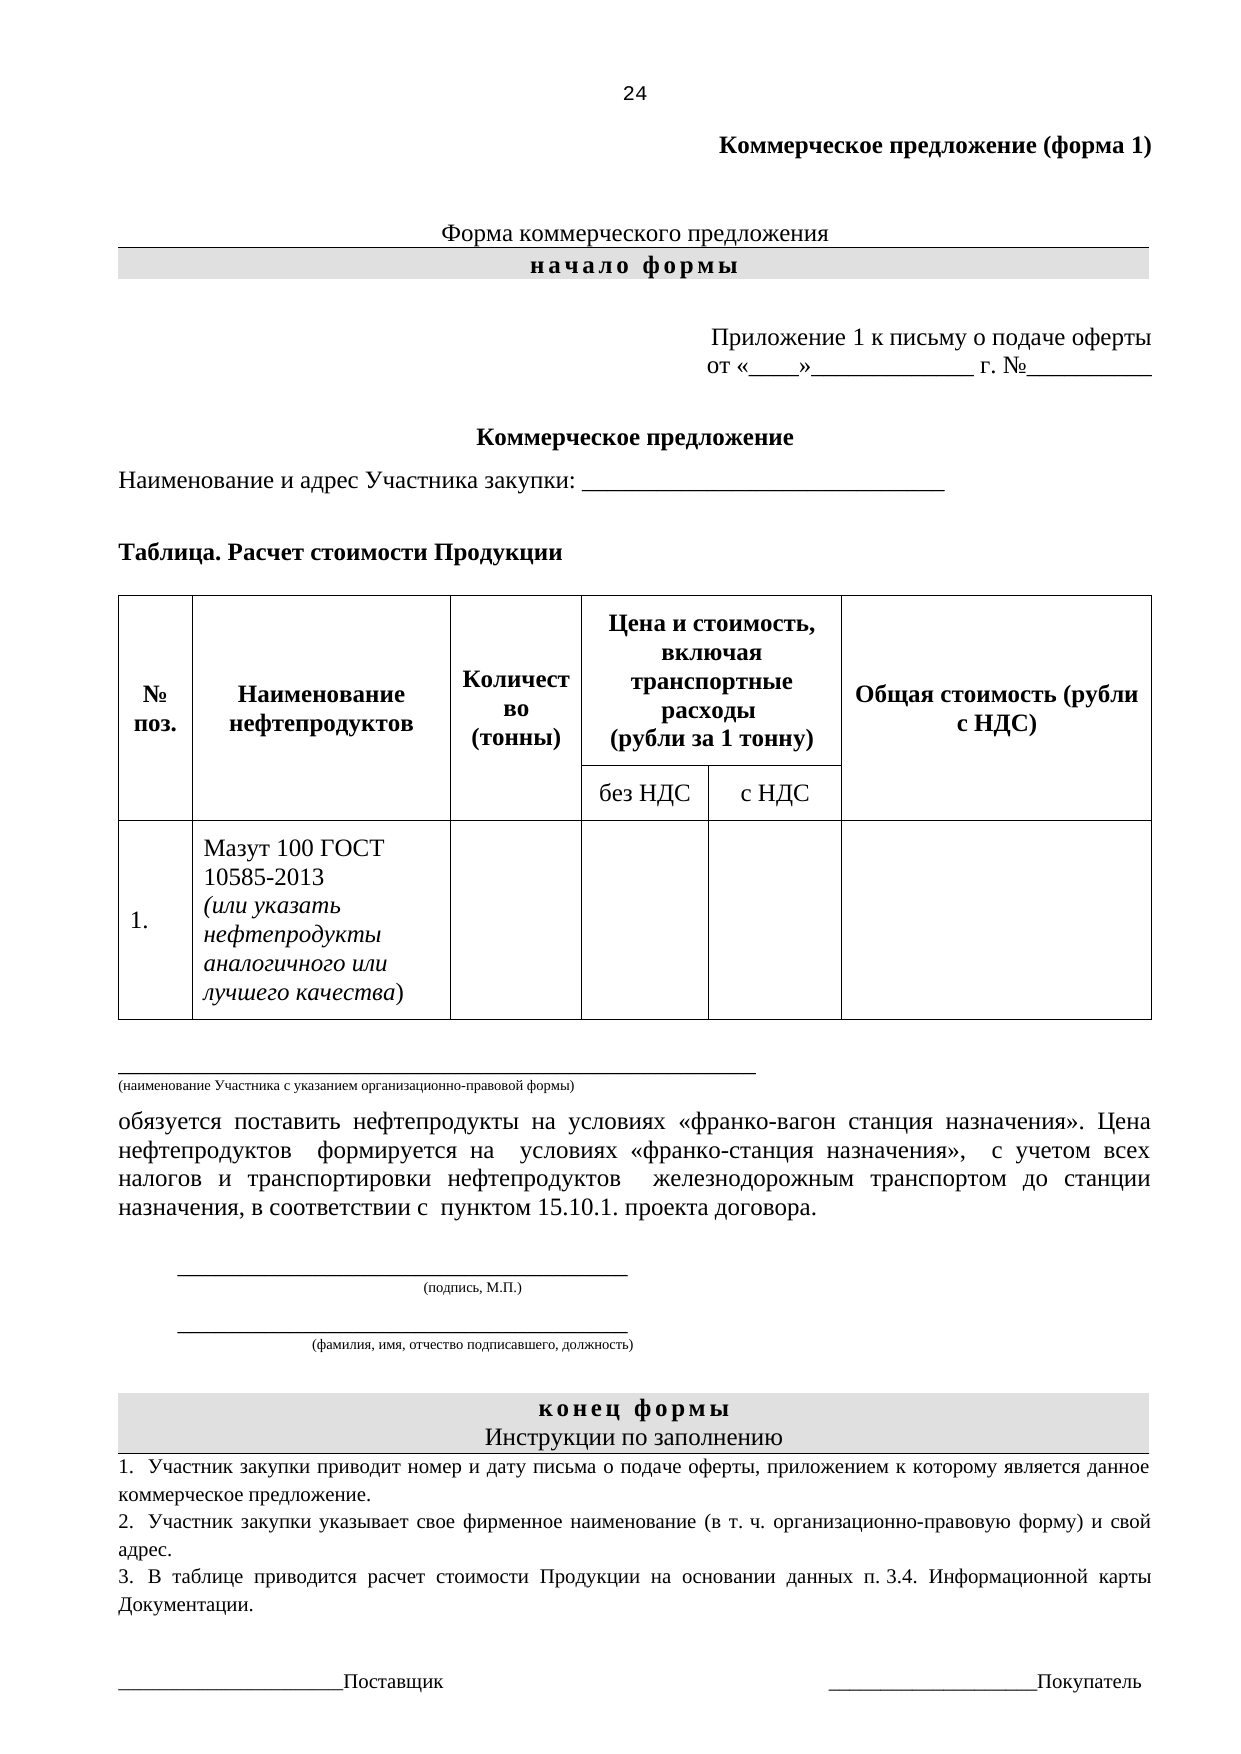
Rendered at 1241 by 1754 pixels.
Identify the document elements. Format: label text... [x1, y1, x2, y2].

table_header Количество (тонны) [451, 596, 581, 819]
text ___________________________________________________ [118, 1048, 1152, 1077]
table_cell [709, 821, 841, 1019]
table_cell с НДС [709, 766, 841, 819]
table_cell 1. [119, 821, 192, 1019]
text (наименование Участника с указанием организационно-правовой формы) [118, 1077, 1152, 1106]
table_header № поз. [119, 596, 192, 819]
list В таблице приводится расчет стоимости Продукции на основании данных п. 3.4. Информационной карты Документации. [118, 1564, 1152, 1616]
list Участник закупки приводит номер и дату письма о подаче оферты, приложением к которому является данное коммерческое предложение. [118, 1454, 1152, 1506]
text Наименование и адрес Участника закупки: _____________________________ [118, 466, 1152, 494]
table_cell [451, 821, 581, 1019]
table_header Наименование нефтепродуктов [193, 596, 450, 819]
text Таблица. Расчет стоимости Продукции [118, 537, 1152, 566]
table_cell [842, 821, 1151, 1019]
text Коммерческое предложение (форма 1) [236, 130, 1152, 159]
text начало формы [118, 248, 1149, 279]
text Форма коммерческого предложения [118, 218, 1152, 247]
text ____________________________________ [118, 1307, 1152, 1336]
text обязуется поставить нефтепродукты на условиях «франко-вагон станция назначения». Цена нефтепродуктов формируется на условиях «франко-станция назначения», с учетом всех налогов и транспортировки нефтепродуктов железнодорожным транспортом до станции назначения, в соответствии с пунктом 15.10.1. проекта договора. [118, 1106, 1152, 1221]
text ____________________________________ [118, 1250, 1152, 1278]
table_header Общая стоимость (рубли с НДС) [842, 596, 1151, 819]
table_cell Мазут 100 ГОСТ 10585-2013 (или указать нефтепродукты аналогичного или лучшего качества) [193, 821, 450, 1019]
text Инструкции по заполнению [118, 1422, 1149, 1453]
text конец формы [118, 1393, 1149, 1422]
list Участник закупки указывает свое фирменное наименование (в т. ч. организационно-правовую форму) и свой адрес. [118, 1509, 1152, 1561]
text Приложение 1 к письму о подаче оферты от «____»_____________ г. №__________ [118, 322, 1152, 379]
text Коммерческое предложение [118, 422, 1152, 451]
table_cell без НДС [582, 766, 708, 819]
text (подпись, М.П.) [118, 1278, 768, 1307]
table_cell [582, 821, 708, 1019]
table_header Цена и стоимость, включая транспортные расходы (рубли за 1 тонну) [582, 596, 841, 765]
text (фамилия, имя, отчество подписавшего, должность) [118, 1336, 768, 1365]
